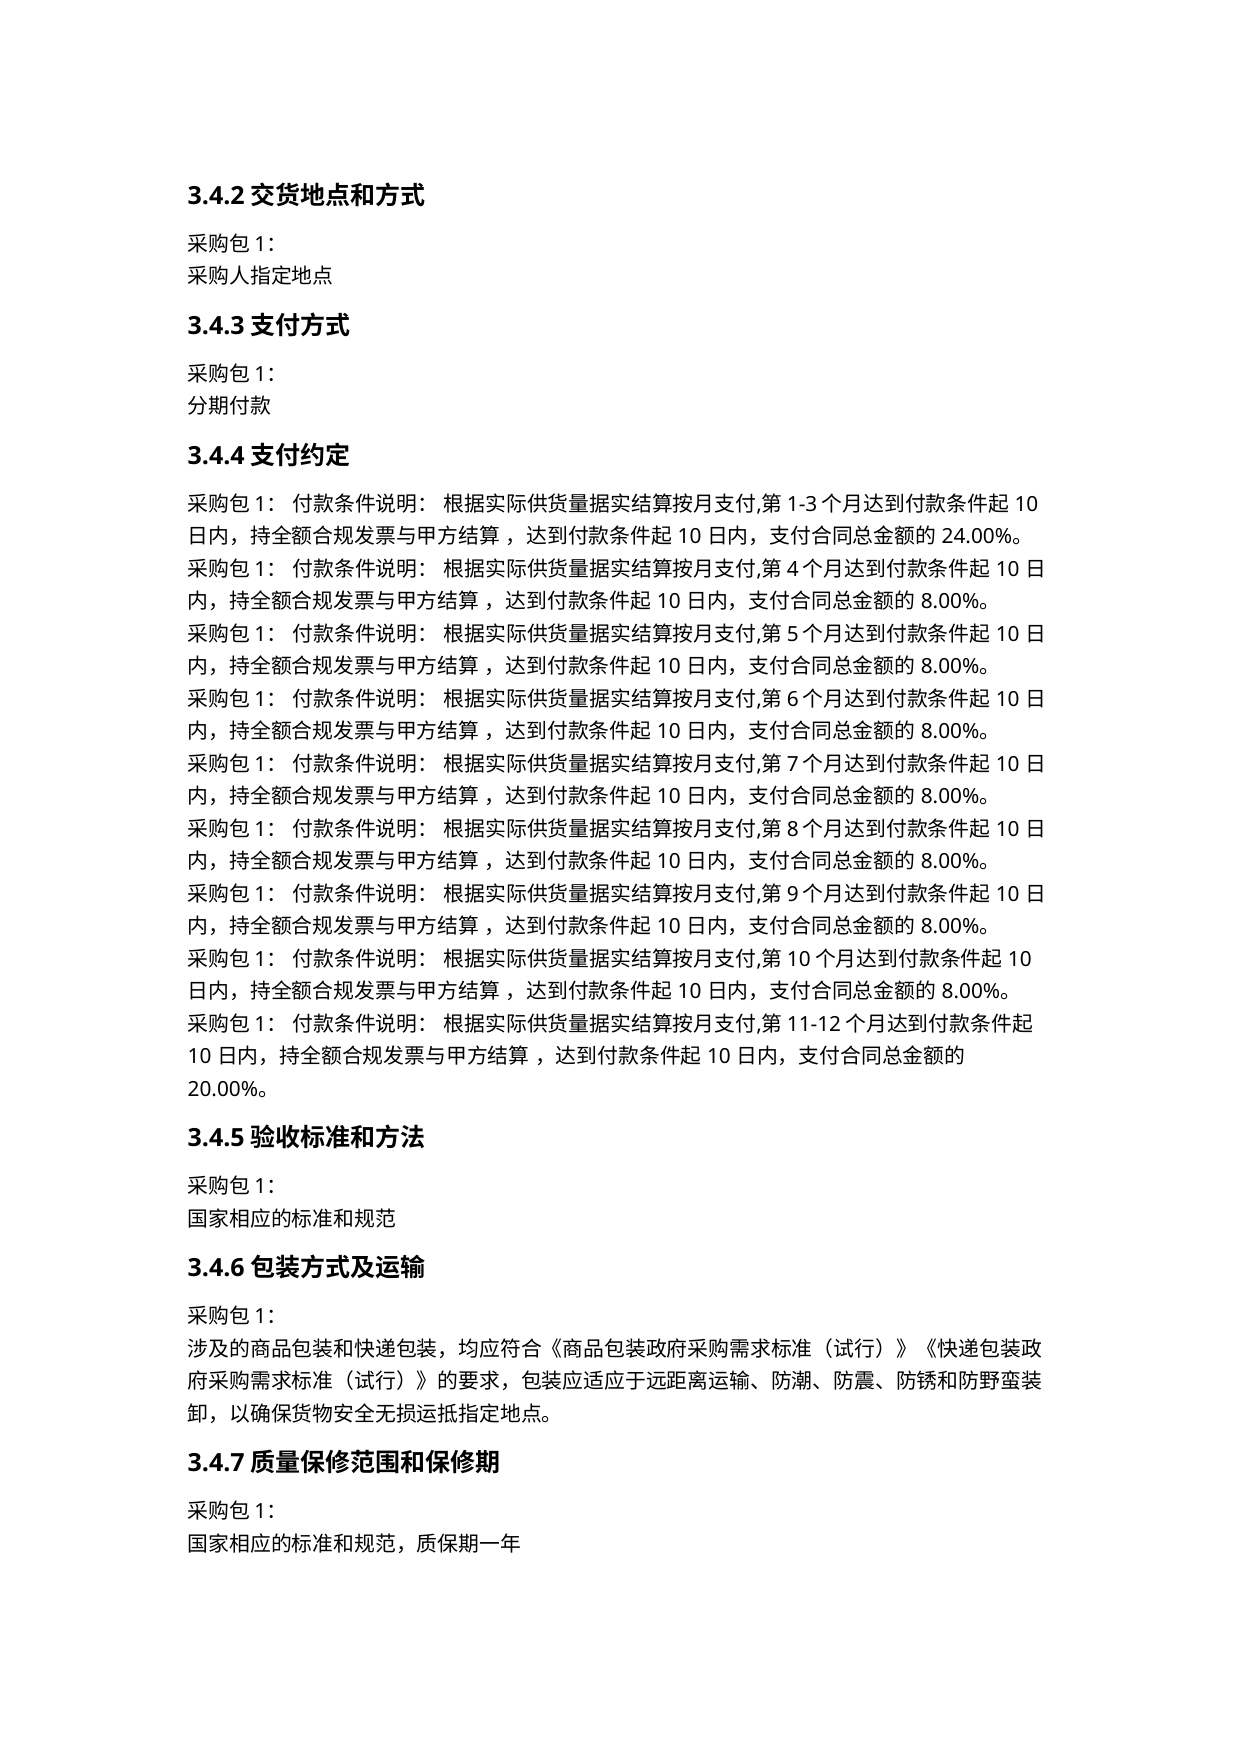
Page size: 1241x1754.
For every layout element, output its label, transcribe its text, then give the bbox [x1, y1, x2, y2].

text 采购包1： 付款条件说明： 根据实际供货量据实结算按月支付,第11-12个月达到付款条件起 10 日内，持全额合规发票与甲方结算 ，达到付款条件起 10 日内，支付合同总金额的 20.00%。 [187, 1007, 1053, 1104]
text 采购包1： 付款条件说明： 根据实际供货量据实结算按月支付,第6个月达到付款条件起 10 日内，持全额合规发票与甲方结算 ，达到付款条件起 10 日内，支付合同总金额的 8.00%。 [187, 682, 1053, 747]
text 采购包1： [187, 1299, 1053, 1332]
text 采购包1： 付款条件说明： 根据实际供货量据实结算按月支付,第5个月达到付款条件起 10 日内，持全额合规发票与甲方结算 ，达到付款条件起 10 日内，支付合同总金额的 8.00%。 [187, 617, 1053, 682]
text 采购包1： [187, 227, 1053, 259]
text 采购包1： [187, 1169, 1053, 1202]
text 采购包1： 付款条件说明： 根据实际供货量据实结算按月支付,第4个月达到付款条件起 10 日内，持全额合规发票与甲方结算 ，达到付款条件起 10 日内，支付合同总金额的 8.00%。 [187, 552, 1053, 617]
text 涉及的商品包装和快递包装，均应符合《商品包装政府采购需求标准（试行）》《快递包装政府采购需求标准（试行）》的要求，包装应适应于远距离运输、防潮、防震、防锈和防野蛮装卸，以确保货物安全无损运抵指定地点。 [187, 1332, 1053, 1429]
text 3.4.6包装方式及运输 [187, 1234, 1053, 1299]
text 采购包1： 付款条件说明： 根据实际供货量据实结算按月支付,第9个月达到付款条件起 10 日内，持全额合规发票与甲方结算 ，达到付款条件起 10 日内，支付合同总金额的 8.00%。 [187, 877, 1053, 942]
text 国家相应的标准和规范，质保期一年 [187, 1527, 1053, 1559]
text 3.4.3支付方式 [187, 292, 1053, 357]
text 采购人指定地点 [187, 259, 1053, 292]
text 国家相应的标准和规范 [187, 1202, 1053, 1234]
text 分期付款 [187, 389, 1053, 422]
text 采购包1： 付款条件说明： 根据实际供货量据实结算按月支付,第10个月达到付款条件起 10 日内，持全额合规发票与甲方结算 ，达到付款条件起 10 日内，支付合同总金额的 8.00%。 [187, 942, 1053, 1007]
text 采购包1： [187, 1494, 1053, 1527]
text 3.4.5验收标准和方法 [187, 1104, 1053, 1169]
text 3.4.2交货地点和方式 [187, 162, 1053, 227]
text 采购包1： 付款条件说明： 根据实际供货量据实结算按月支付,第1-3个月达到付款条件起 10 日内，持全额合规发票与甲方结算 ，达到付款条件起 10 日内，支付合同总金额的 24.00%。 [187, 487, 1053, 552]
text 采购包1： 付款条件说明： 根据实际供货量据实结算按月支付,第8个月达到付款条件起 10 日内，持全额合规发票与甲方结算 ，达到付款条件起 10 日内，支付合同总金额的 8.00%。 [187, 812, 1053, 877]
text 3.4.7质量保修范围和保修期 [187, 1429, 1053, 1494]
text 3.4.4支付约定 [187, 422, 1053, 487]
text 采购包1： [187, 357, 1053, 389]
text 采购包1： 付款条件说明： 根据实际供货量据实结算按月支付,第7个月达到付款条件起 10 日内，持全额合规发票与甲方结算 ，达到付款条件起 10 日内，支付合同总金额的 8.00%。 [187, 747, 1053, 812]
